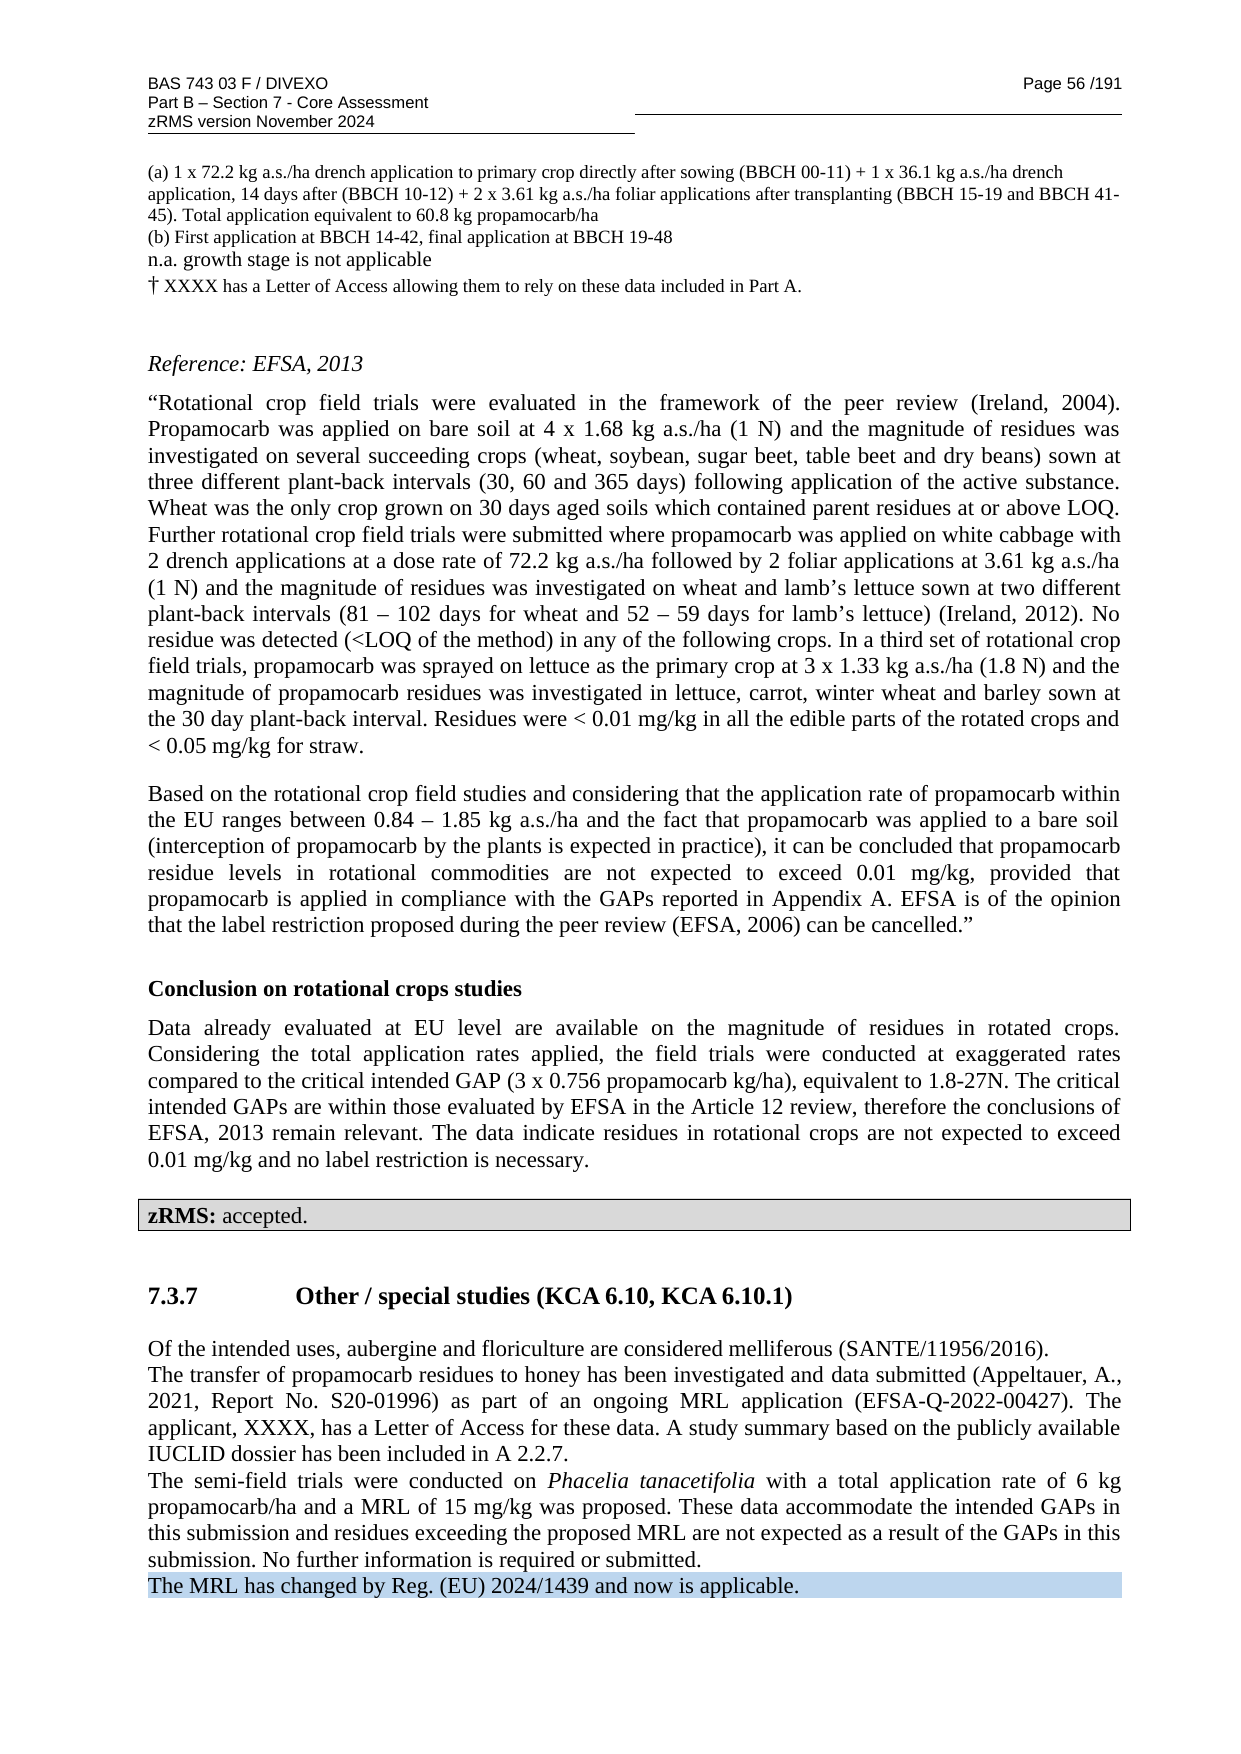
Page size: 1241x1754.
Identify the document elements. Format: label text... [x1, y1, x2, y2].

text “Rotational crop field trials were evaluated in the framework of the peer review (Ireland, 2004). Propamocarb was applied on bare soil at 4 x 1.68 kg a.s./ha (1 N) and the magnitude of residues was investigated on several succeeding crops (wheat, soybean, sugar beet, table beet and dry beans) sown at three different plant-back intervals (30, 60 and 365 days) following application of the active substance. Wheat was the only crop grown on 30 days aged soils which contained parent residues at or above LOQ. Further rotational crop field trials were submitted where propamocarb was applied on white cabbage with 2 drench applications at a dose rate of 72.2 kg a.s./ha followed by 2 foliar applications at 3.61 kg a.s./ha (1 N) and the magnitude of residues was investigated on wheat and lamb’s lettuce sown at two different plant-back intervals (81 – 102 days for wheat and 52 – 59 days for lamb’s lettuce) (Ireland, 2012). No residue was detected (<LOQ of the method) in any of the following crops. In a third set of rotational crop field trials, propamocarb was sprayed on lettuce as the primary crop at 3 x 1.33 kg a.s./ha (1.8 N) and the magnitude of propamocarb residues was investigated in lettuce, carrot, winter wheat and barley sown at the 30 day plant-back interval. Residues were < 0.01 mg/kg in all the edible parts of the rotated crops and < 0.05 mg/kg for straw. [148, 389, 1122, 758]
text Conclusion on rotational crops studies [148, 975, 1122, 1002]
text zRMS: accepted. [139, 1200, 1130, 1230]
text Based on the rotational crop field studies and considering that the application rate of propamocarb within the EU ranges between 0.84 – 1.85 kg a.s./ha and the fact that propamocarb was applied to a bare soil (interception of propamocarb by the plants is expected in practice), it can be concluded that propamocarb residue levels in rotational commodities are not expected to exceed 0.01 mg/kg, provided that propamocarb is applied in compliance with the GAPs reported in Appendix A. EFSA is of the opinion that the label restriction proposed during the peer review (EFSA, 2006) can be cancelled.” [148, 779, 1122, 938]
text (a) 1 x 72.2 kg a.s./ha drench application to primary crop directly after sowing (BBCH 00-11) + 1 x 36.1 kg a.s./ha drench application, 14 days after (BBCH 10-12) + 2 x 3.61 kg a.s./ha foliar applications after transplanting (BBCH 15-19 and BBCH 41-45). Total application equivalent to 60.8 kg propamocarb/ha [148, 161, 1122, 226]
text The semi-field trials were conducted on Phacelia tanacetifolia with a total application rate of 6 kg propamocarb/ha and a MRL of 15 mg/kg was proposed. These data accommodate the intended GAPs in this submission and residues exceeding the proposed MRL are not expected as a result of the GAPs in this submission. No further information is required or submitted. [148, 1467, 1122, 1572]
text Of the intended uses, aubergine and floriculture are considered melliferous (SANTE/11956/2016). [148, 1335, 1122, 1361]
subtitle Other / special studies (KCA 6.10, KCA 6.10.1) [148, 1281, 1122, 1310]
text † XXXX has a Letter of Access allowing them to rely on these data included in Part A. [148, 271, 1122, 297]
text (b) First application at BBCH 14-42, final application at BBCH 19-48 [148, 226, 1122, 247]
text The MRL has changed by Reg. (EU) 2024/1439 and now is applicable. [148, 1572, 1122, 1598]
text Data already evaluated at EU level are available on the magnitude of residues in rotated crops. Considering the total application rates applied, the field trials were conducted at exaggerated rates compared to the critical intended GAP (3 x 0.756 propamocarb kg/ha), equivalent to 1.8-27N. The critical intended GAPs are within those evaluated by EFSA in the Article 12 review, therefore the conclusions of EFSA, 2013 remain relevant. The data indicate residues in rotational crops are not expected to exceed 0.01 mg/kg and no label restriction is necessary. [148, 1014, 1122, 1172]
text The transfer of propamocarb residues to honey has been investigated and data submitted (Appeltauer, A., 2021, Report No. S20-01996) as part of an ongoing MRL application (EFSA-Q-2022-00427). The applicant, XXXX, has a Letter of Access for these data. A study summary based on the publicly available IUCLID dossier has been included in A 2.2.7. [148, 1361, 1122, 1467]
text Reference: EFSA, 2013 [148, 350, 1122, 377]
text n.a. growth stage is not applicable [148, 247, 1122, 271]
